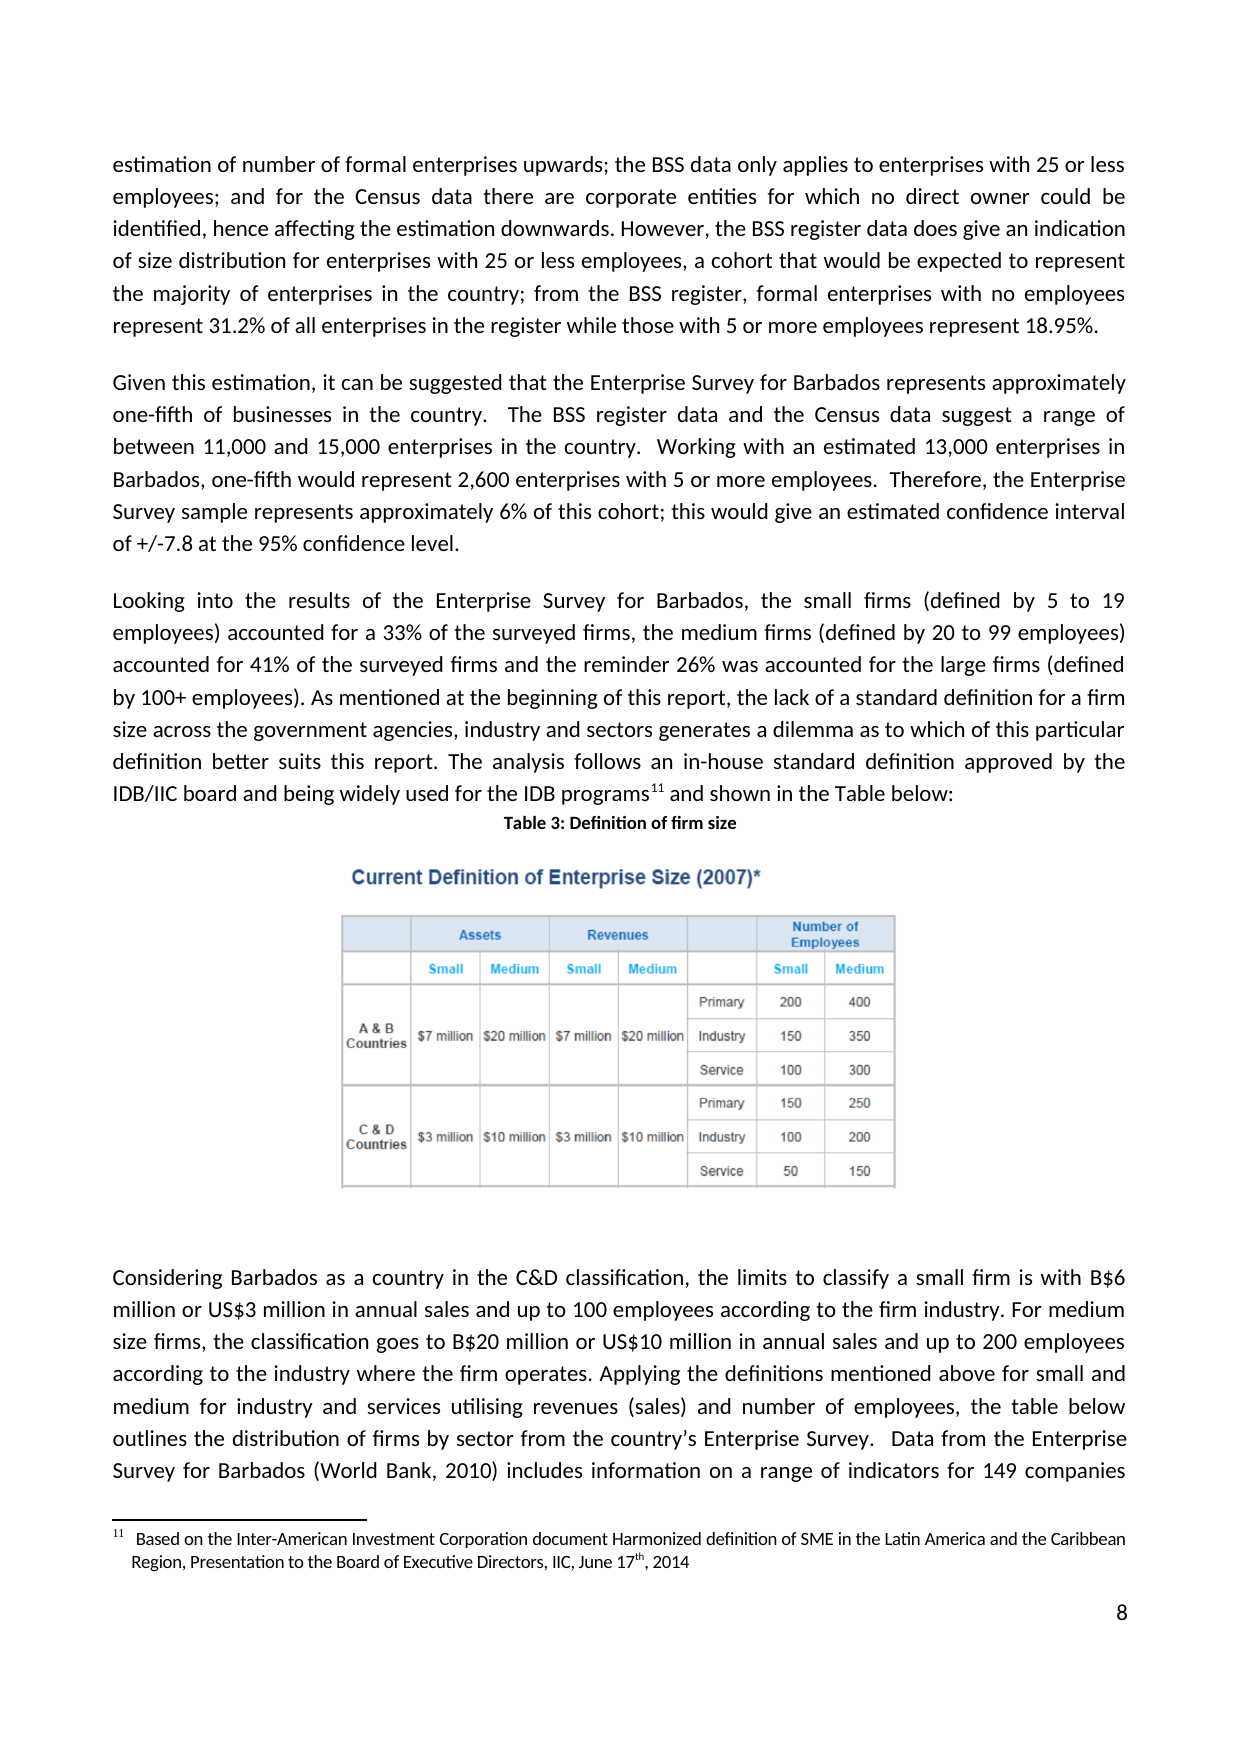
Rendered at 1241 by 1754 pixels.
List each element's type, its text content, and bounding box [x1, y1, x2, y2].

picture [335, 859, 905, 1234]
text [112, 1263, 1128, 1484]
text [112, 150, 1128, 339]
text Looking into the results of the Enterprise Survey for Barbados, the small firms (defined by 5 to 19 employees) accounted for a 33% of the surveyed firms, the medium firms (defined by 20 to 99 employees) accounted for 41% of the surveyed firms and the reminder 26% was accounted for the large firms (defined by 100+ employees). As mentioned at the beginning of this report, the lack of a standard definition for a firm size across the government agencies, industry and sectors generates a dilemma as to which of this particular definition better suits this report. The analysis follows an in-house standard definition approved by the IDB/IIC board and being widely used for the IDB programs and shown in the Table below: [112, 586, 1128, 807]
text Given this estimation, it can be suggested that the Enterprise Survey for Barbados represents approximately one-fifth of businesses in the country. The BSS register data and the Census data suggest a range of between 11,000 and 15,000 enterprises in the country. Working with an estimated 13,000 enterprises in Barbados, one-fifth would represent 2,600 enterprises with 5 or more employees. Therefore, the Enterprise Survey sample represents approximately 6% of this cohort; this would give an estimated confidence interval of +/-7.8 at the 95% confidence level. [112, 368, 1128, 557]
